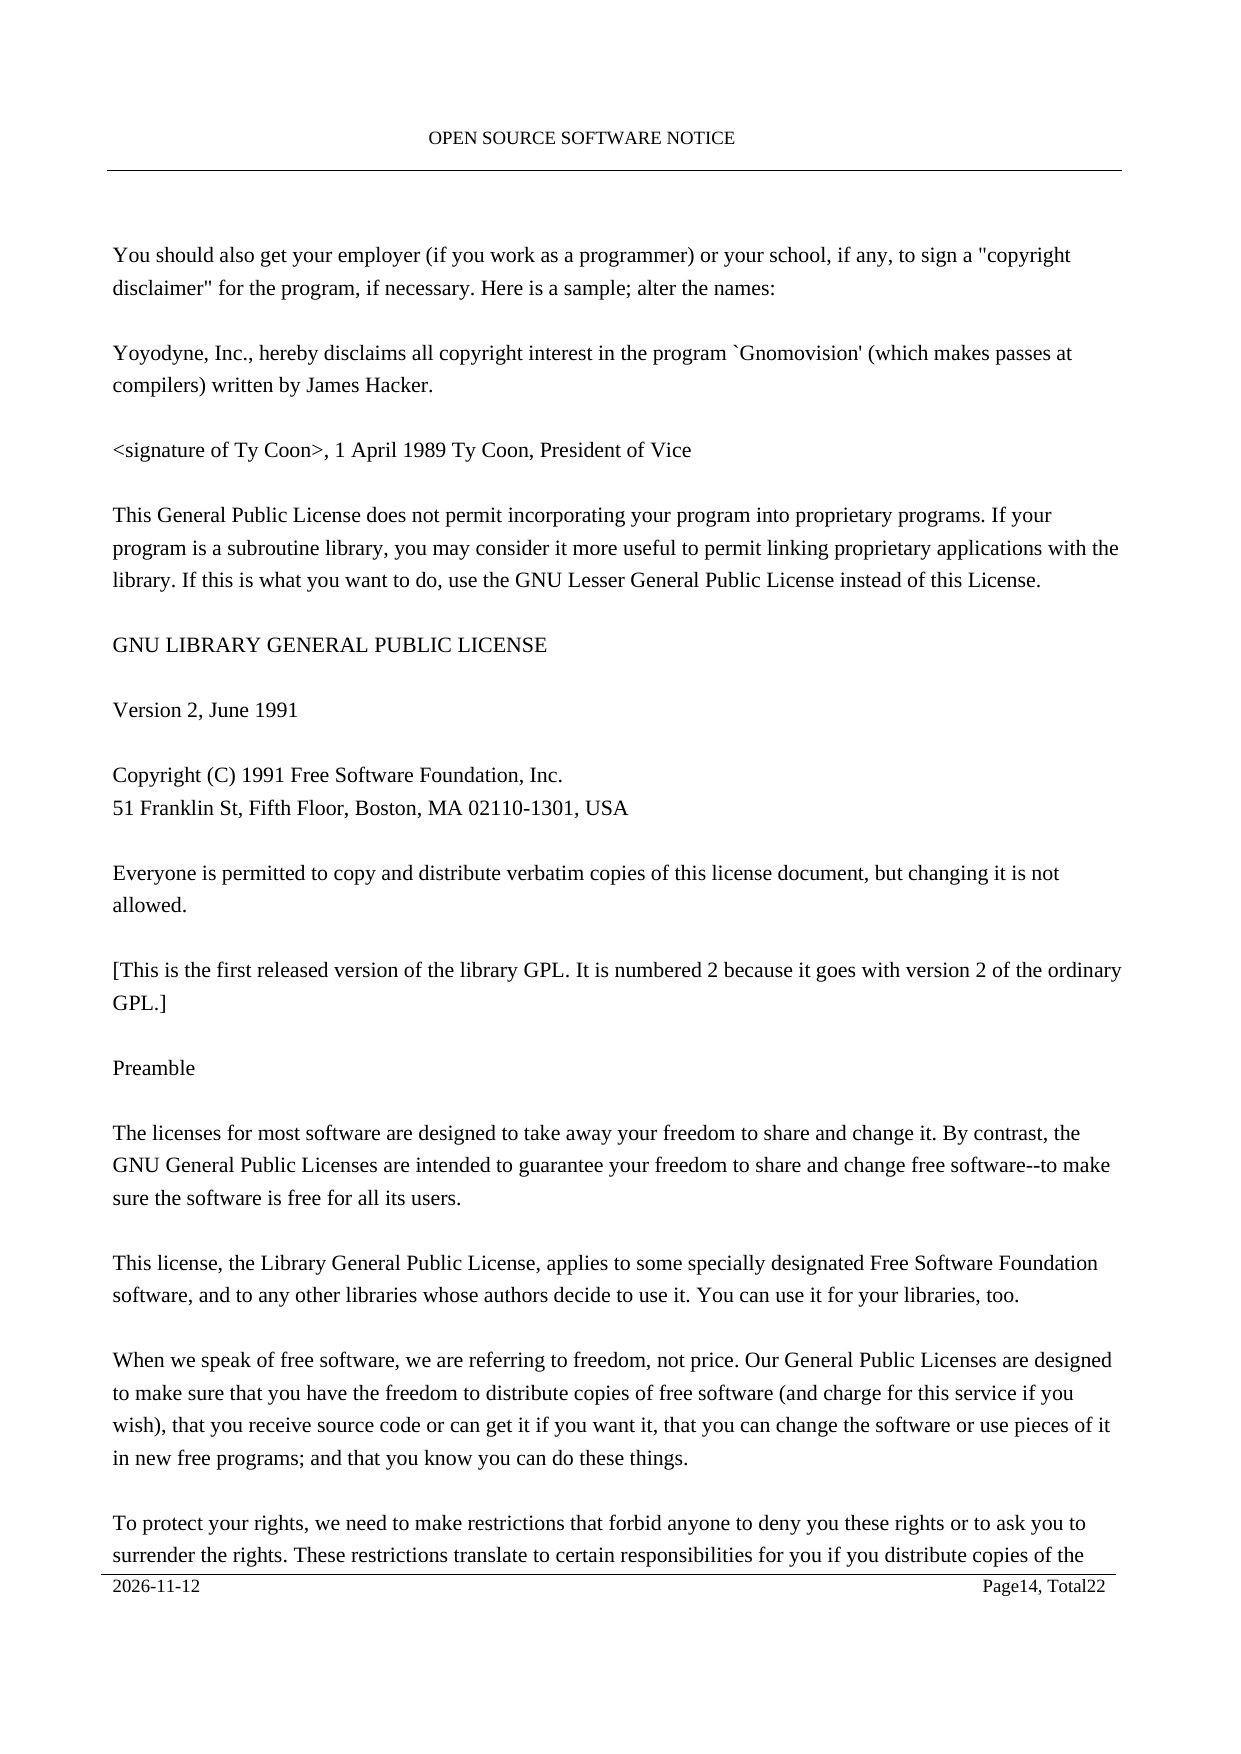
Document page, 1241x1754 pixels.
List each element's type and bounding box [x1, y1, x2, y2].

text [112, 206, 1128, 1571]
